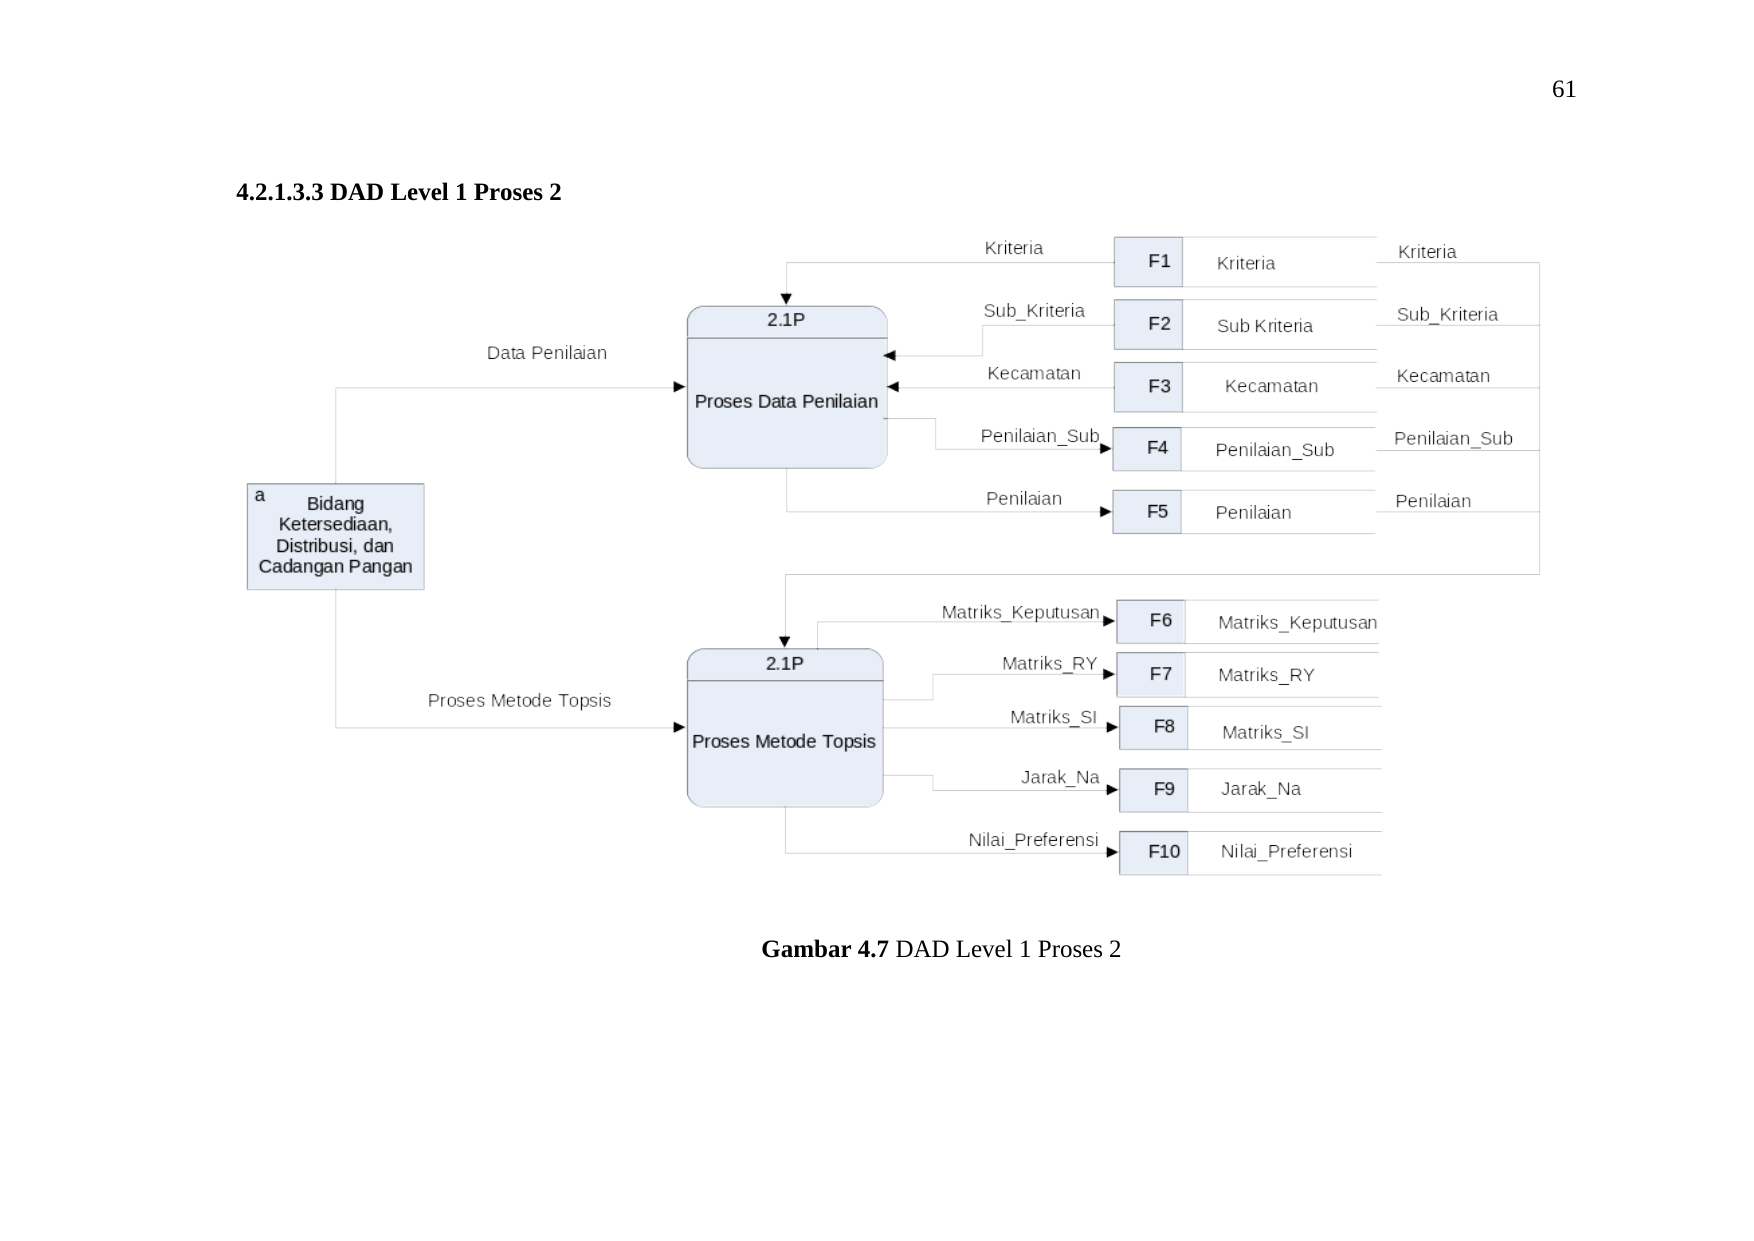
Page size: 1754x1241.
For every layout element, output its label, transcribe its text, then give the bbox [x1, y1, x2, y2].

text Gambar 4.7 DAD Level 1 Proses 2 [686, 934, 1577, 963]
text 4.2.1.3.3 DAD Level 1 Proses 2 [236, 177, 1577, 206]
